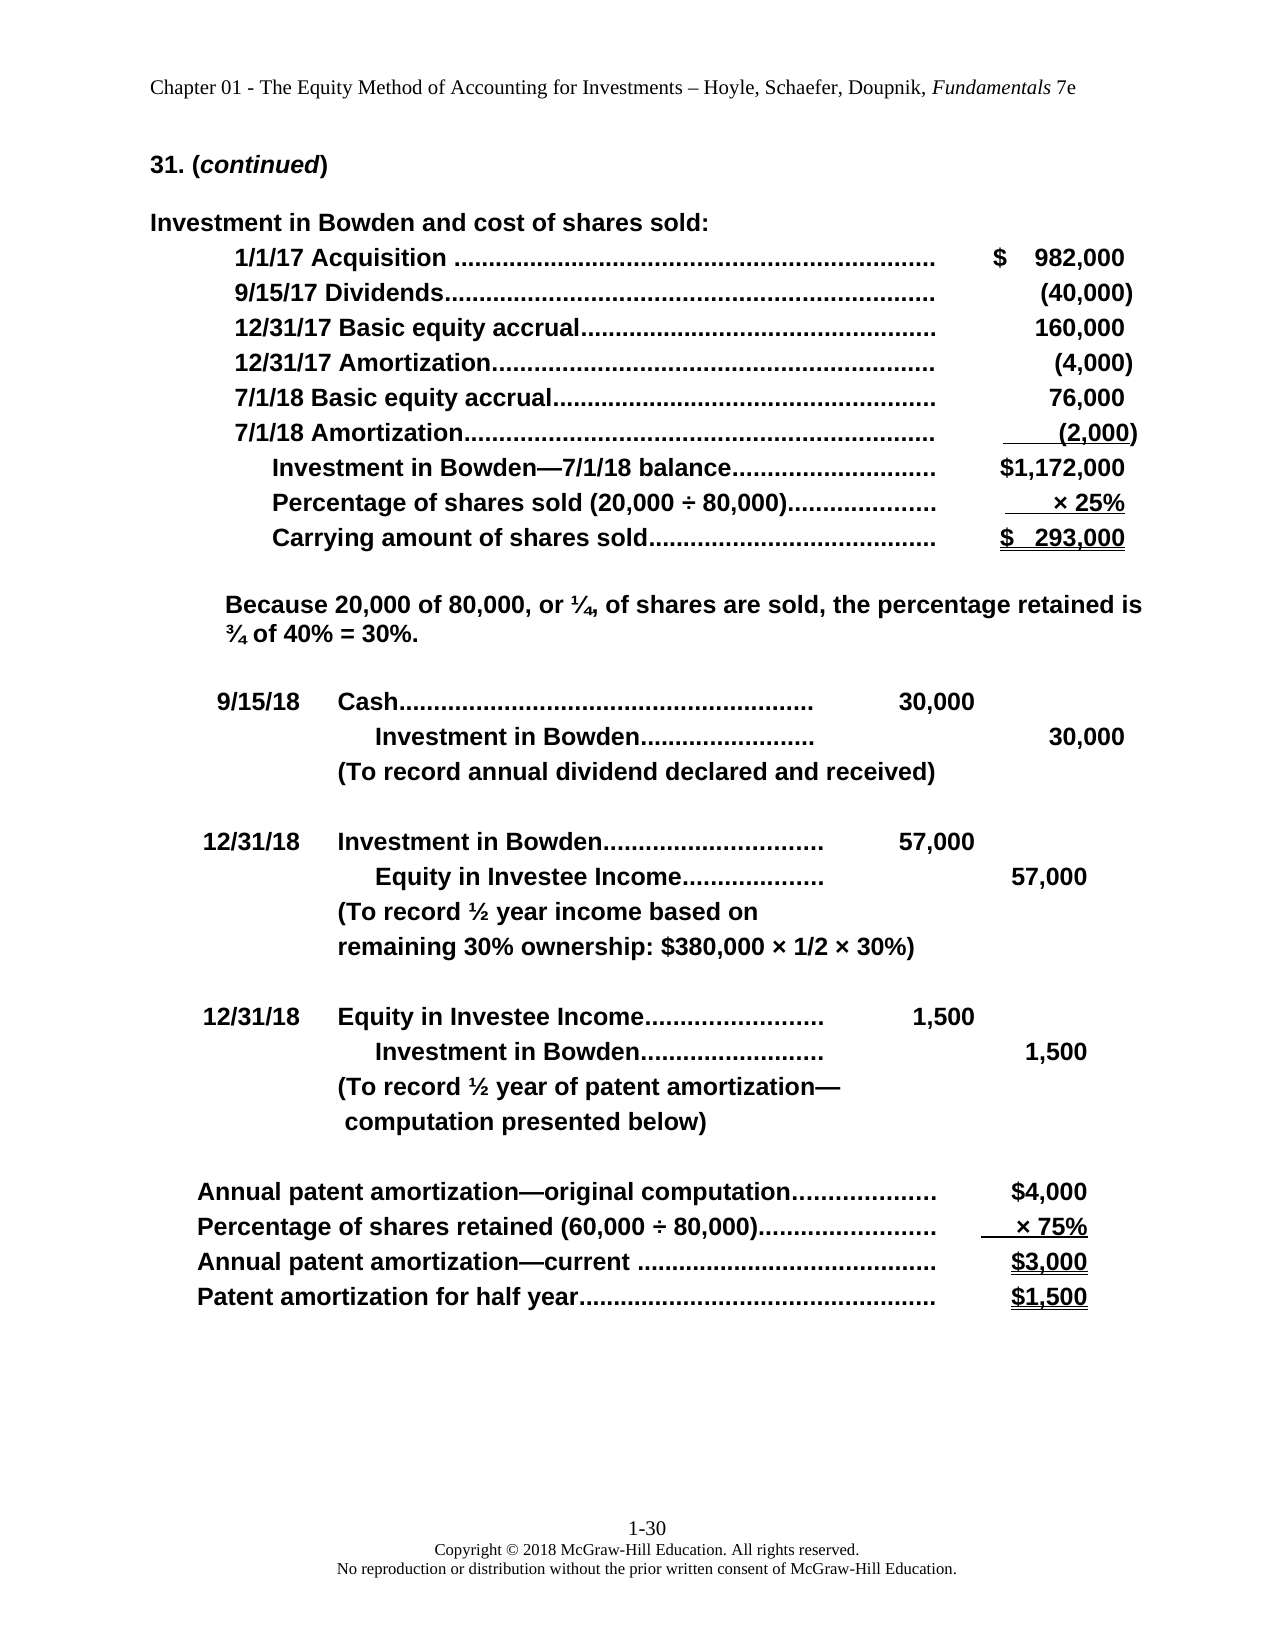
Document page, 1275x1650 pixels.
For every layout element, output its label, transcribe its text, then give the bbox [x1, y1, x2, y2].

text 12/31/17 Basic equity accrual 160,000 [150, 312, 1144, 341]
text Annual patent amortization—current $3,000 [150, 1246, 1144, 1275]
text 12/31/18 Investment in Bowden 57,000 [150, 826, 1144, 855]
text 31. (continued) [150, 150, 1144, 179]
text Investment in Bowden and cost of shares sold: [150, 207, 1144, 236]
text 9/15/17 Dividends (40,000) [150, 277, 1144, 306]
text computation presented below) [150, 1106, 1144, 1135]
text 12/31/17 Amortization (4,000) [150, 347, 1144, 376]
text Equity in Investee Income 57,000 [150, 861, 1144, 890]
text 1/1/17 Acquisition $ 982,000 [150, 242, 1144, 271]
text 9/15/18 Cash 30,000 [150, 686, 1144, 715]
text 12/31/18 Equity in Investee Income 1,500 [150, 1001, 1144, 1030]
text Percentage of shares retained (60,000 ÷ 80,000) × 75% [150, 1211, 1144, 1240]
text (To record annual dividend declared and received) [150, 756, 1144, 785]
text Investment in Bowden 30,000 [150, 721, 1144, 750]
text Patent amortization for half year $1,500 [150, 1281, 1144, 1310]
text (To record ½ year income based on [150, 896, 1144, 925]
text Annual patent amortization—original computation $4,000 [150, 1176, 1144, 1205]
text Percentage of shares sold (20,000 ÷ 80,000) × 25% [150, 487, 1144, 516]
text 7/1/18 Basic equity accrual 76,000 [150, 382, 1144, 411]
text Carrying amount of shares sold $ 293,000 [150, 522, 1144, 551]
text remaining 30% ownership: $380,000 × 1/2 × 30%) [150, 931, 1144, 960]
text Because 20,000 of 80,000, or ¼, of shares are sold, the percentage retained is ¾ of 40% = 30%. [150, 590, 1144, 648]
text Investment in Bowden—7/1/18 balance $1,172,000 [150, 452, 1144, 481]
text (To record ½ year of patent amortization— [150, 1071, 1144, 1100]
text 7/1/18 Amortization (2,000) [150, 417, 1144, 446]
text Investment in Bowden 1,500 [150, 1036, 1144, 1065]
